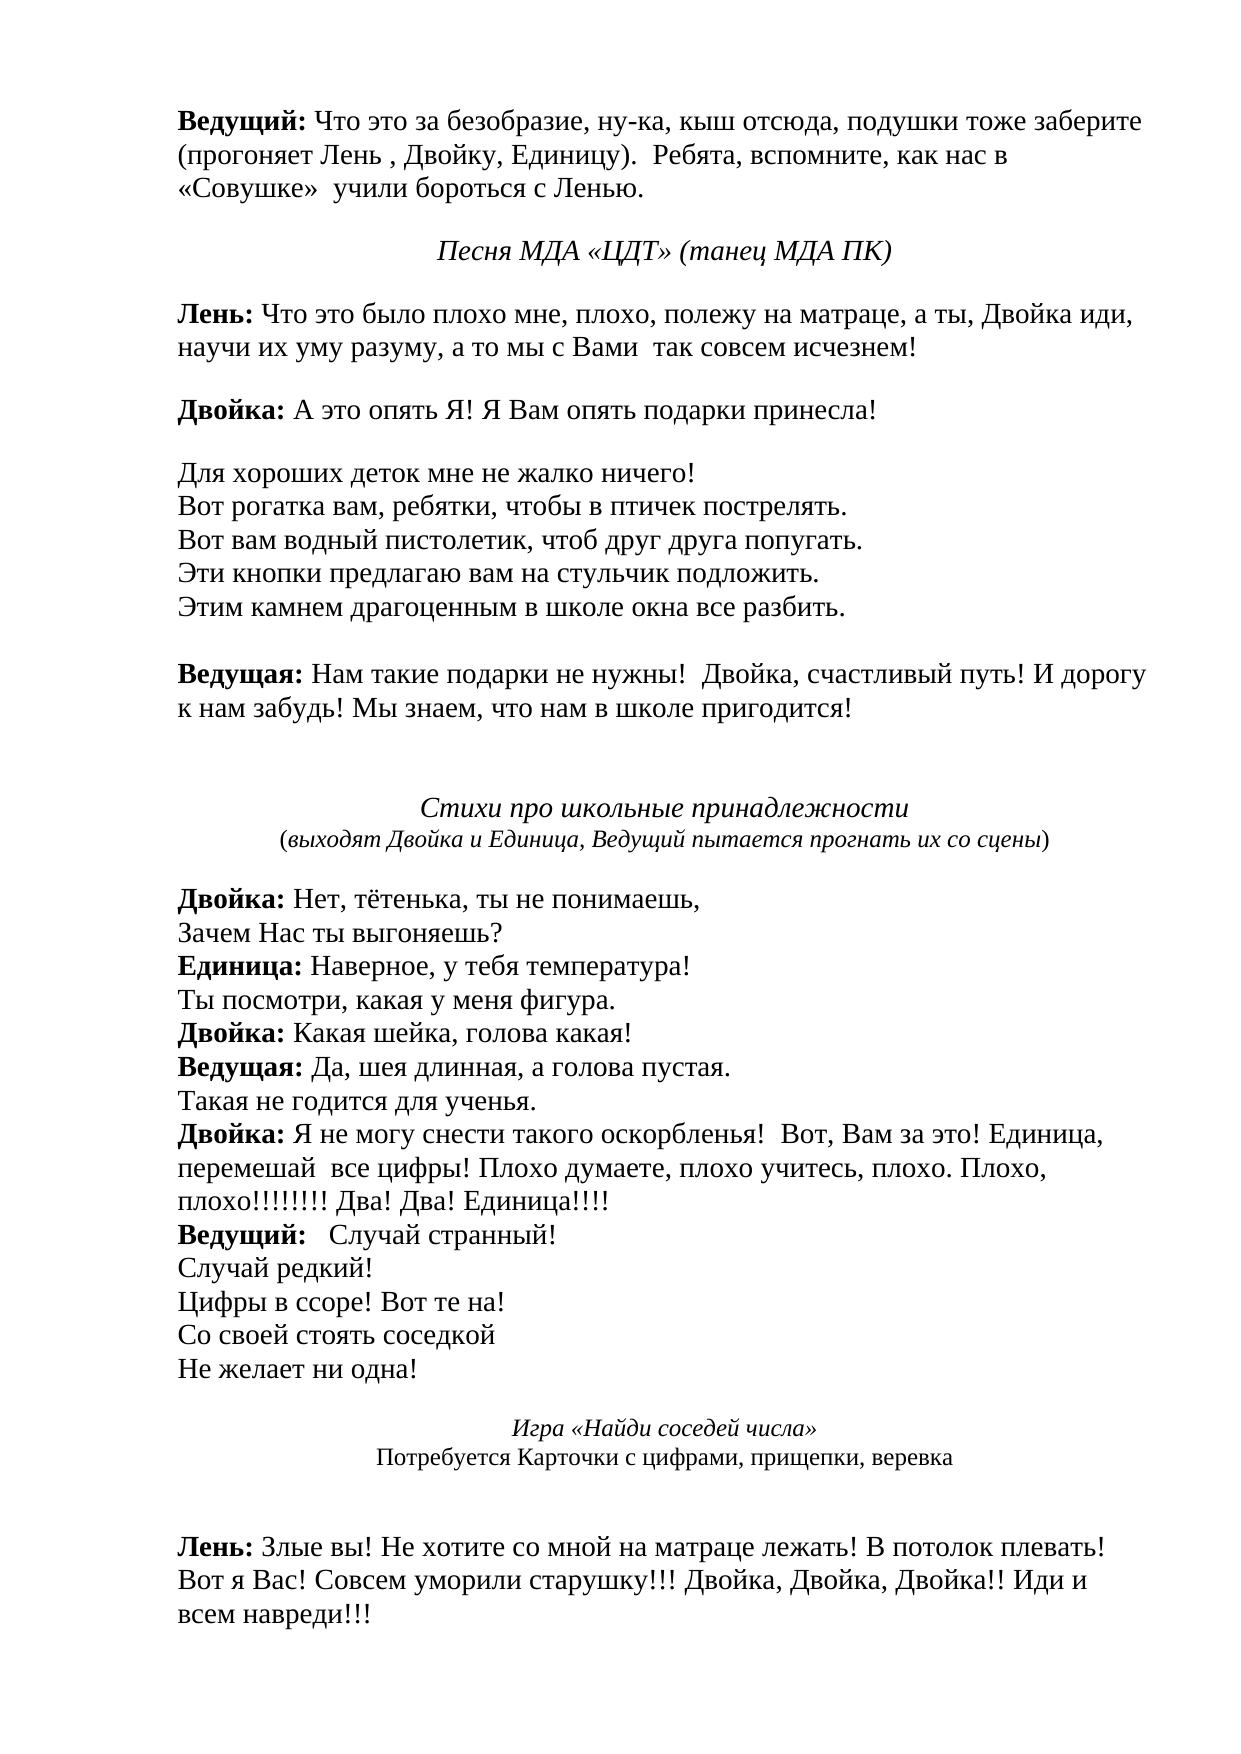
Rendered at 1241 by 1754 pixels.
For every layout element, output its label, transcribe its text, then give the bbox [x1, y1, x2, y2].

text Игра «Найди соседей числа» [177, 1413, 1152, 1442]
text Лень: Злые вы! Не хотите со мной на матраце лежать! В потолок плевать! Вот я Вас! Совсем уморили старушку!!! Двойка, Двойка, Двойка!! Иди и всем навреди!!! [177, 1529, 1152, 1629]
text Ведущий: Что это за безобразие, ну-ка, кыш отсюда, подушки тоже заберите (прогоняет Лень , Двойку, Единицу). Ребята, вспомните, как нас в «Совушке» учили бороться с Ленью. [177, 103, 1152, 204]
text Стихи про школьные принадлежности [177, 790, 1152, 824]
text Ты посмотри, какая у меня фигура. [177, 982, 1152, 1016]
text Ведущий: Случай странный! Случай редкий! Цифры в ссоре! Вот те на! Со своей стоять соседкой Не желает ни одна! [177, 1217, 1152, 1413]
text Ведущая: Нам такие подарки не нужны! Двойка, счастливый путь! И дорогу к нам забудь! Мы знаем, что нам в школе пригодится! [177, 656, 1152, 723]
text Этим камнем драгоценным в школе окна все разбить. [177, 589, 1152, 623]
text Двойка: Какая шейка, голова какая! [177, 1016, 1152, 1049]
text Для хороших деток мне не жалко ничего! [177, 455, 1152, 488]
text Ведущая: Да, шея длинная, а голова пустая. [177, 1049, 1152, 1083]
text Лень: Что это было плохо мне, плохо, полежу на матраце, а ты, Двойка иди, научи их уму разуму, а то мы с Вами так совсем исчезнем! [177, 296, 1152, 363]
text Двойка: Я не могу снести такого оскорбленья! Вот, Вам за это! Единица, перемешай все цифры! Плохо думаете, плохо учитесь, плохо. Плохо, плохо!!!!!!!! Два! Два! Единица!!!! [177, 1116, 1152, 1217]
text Вот вам водный пистолетик, чтоб друг друга попугать. [177, 522, 1152, 556]
text Потребуется Карточки с цифрами, прищепки, веревка [177, 1442, 1152, 1471]
text (выходят Двойка и Единица, Ведущий пытается прогнать их со сцены) [177, 824, 1152, 853]
text Единица: Наверное, у тебя температура! [177, 948, 1152, 982]
text Такая не годится для ученья. [177, 1083, 1152, 1116]
text Эти кнопки предлагаю вам на стульчик подложить. [177, 556, 1152, 589]
text Двойка: А это опять Я! Я Вам опять подарки принесла! [177, 392, 1152, 426]
text Двойка: Нет, тётенька, ты не понимаешь, [177, 881, 1152, 915]
text Песня МДА «ЦДТ» (танец МДА ПК) [177, 233, 1152, 267]
text Вот рогатка вам, ребятки, чтобы в птичек пострелять. [177, 488, 1152, 522]
text Зачем Нас ты выгоняешь? [177, 915, 1152, 948]
